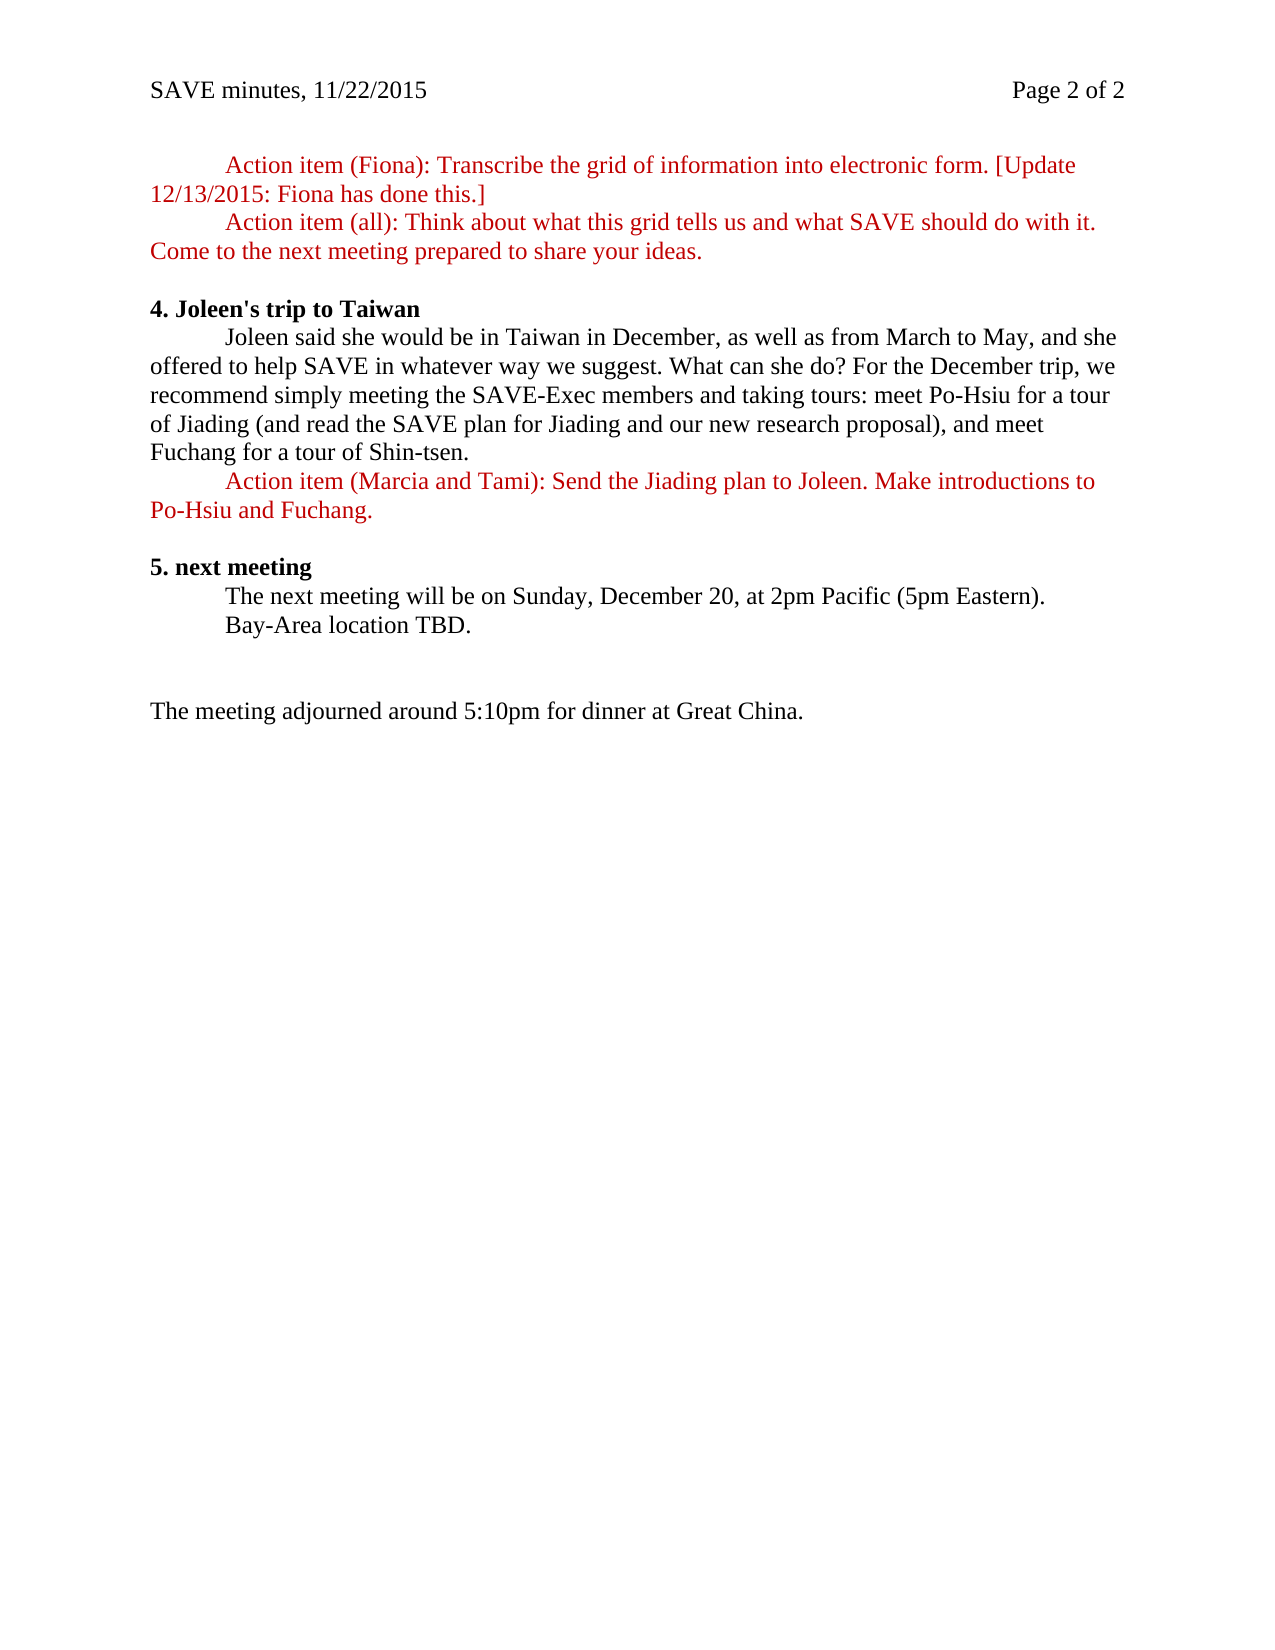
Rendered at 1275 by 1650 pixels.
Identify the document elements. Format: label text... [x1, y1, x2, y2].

text Bay-Area location TBD. [150, 610, 1125, 639]
text Action item (all): Think about what this grid tells us and what SAVE should do with it. Come to the next meeting prepared to share your ideas. [150, 207, 1125, 265]
text Action item (Marcia and Tami): Send the Jiading plan to Joleen. Make introductions to Po-Hsiu and Fuchang. [150, 466, 1125, 524]
text Joleen said she would be in Taiwan in December, as well as from March to May, and she offered to help SAVE in whatever way we suggest. What can she do? For the December trip, we recommend simply meeting the SAVE-Exec members and taking tours: meet Po-Hsiu for a tour of Jiading (and read the SAVE plan for Jiading and our new research proposal), and meet Fuchang for a tour of Shin-tsen. [150, 322, 1125, 466]
text 4. Joleen's trip to Taiwan [150, 294, 1125, 322]
text The next meeting will be on Sunday, December 20, at 2pm Pacific (5pm Eastern). [150, 581, 1125, 610]
text 5. next meeting [150, 552, 1125, 581]
text The meeting adjourned around 5:10pm for dinner at Great China. [150, 696, 1125, 725]
text Action item (Fiona): Transcribe the grid of information into electronic form. [Update 12/13/2015: Fiona has done this.] [150, 150, 1125, 207]
